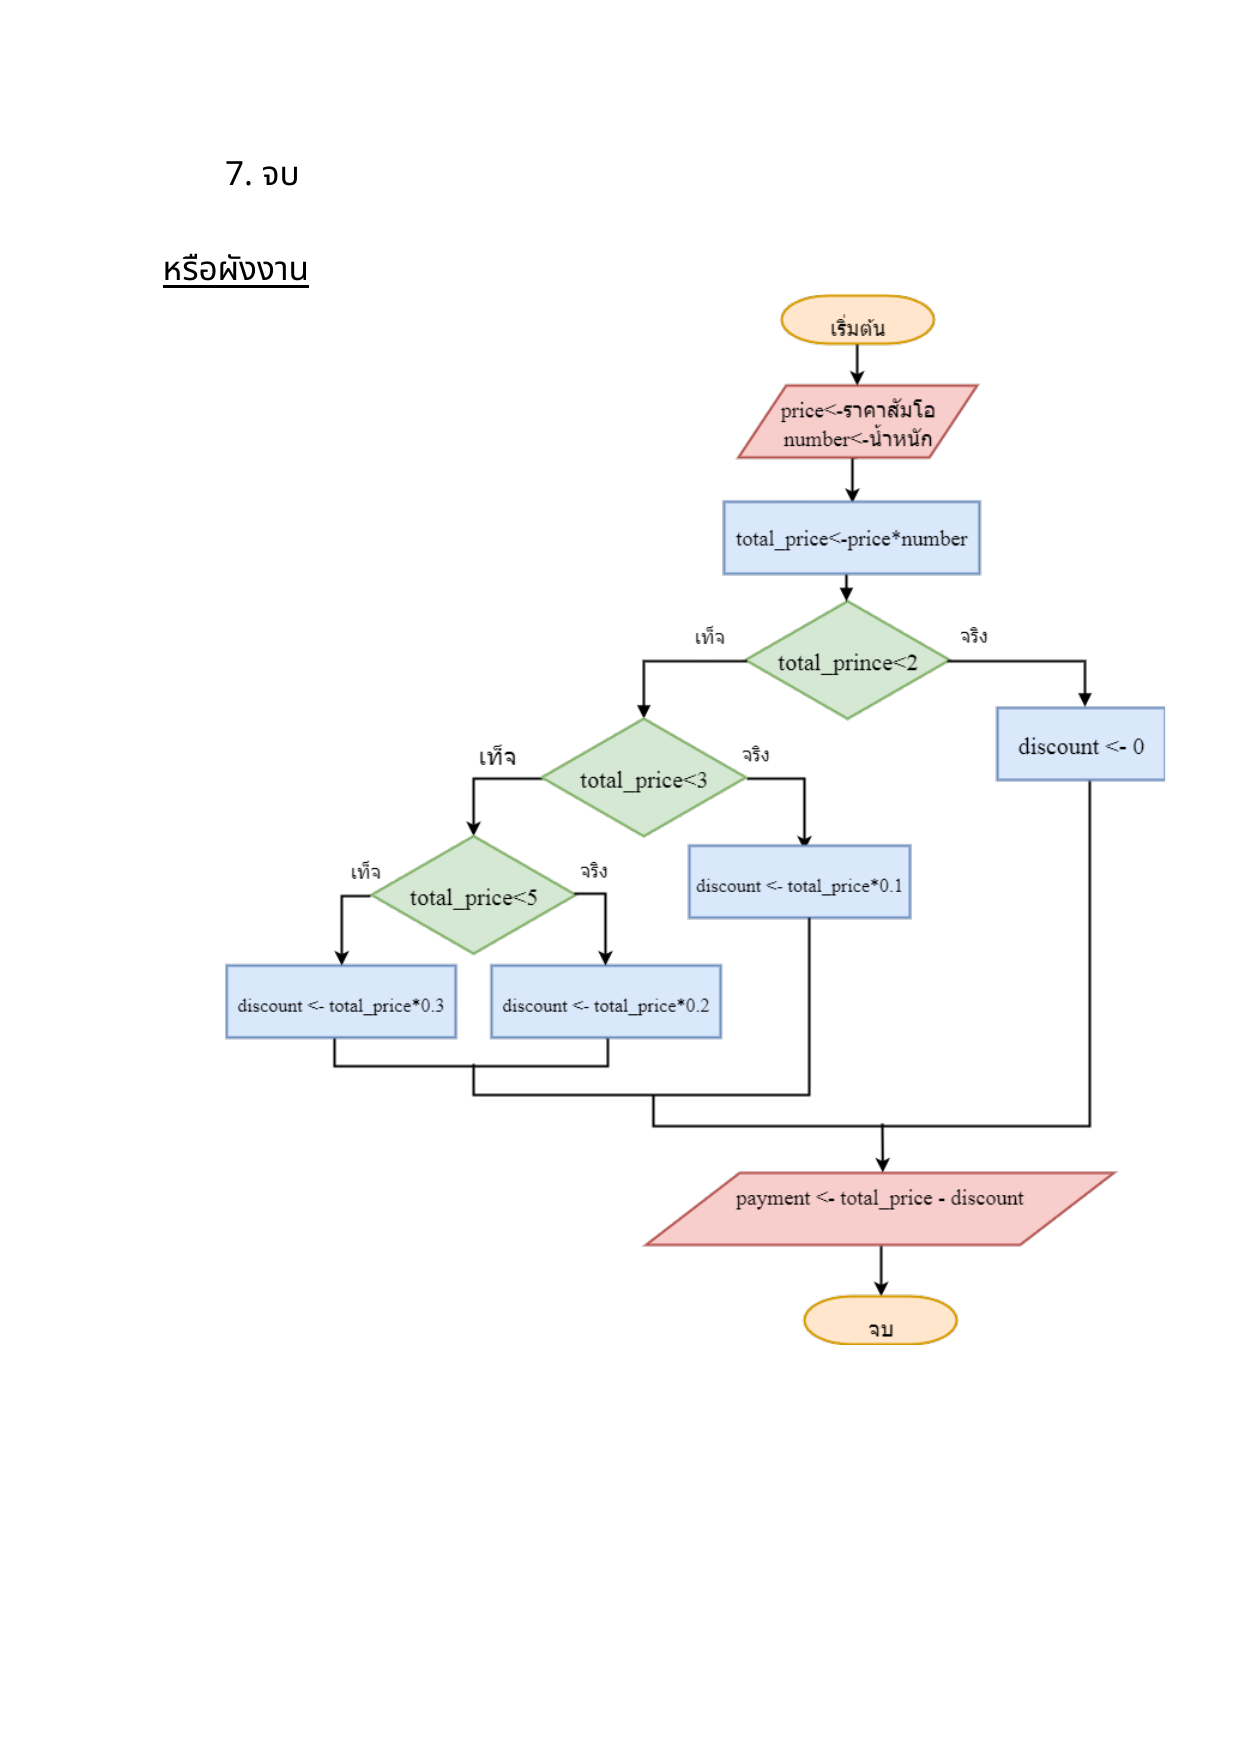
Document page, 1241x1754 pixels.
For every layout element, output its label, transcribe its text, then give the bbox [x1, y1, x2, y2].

text หรือผังงาน [150, 251, 1090, 294]
text 7. จบ [150, 150, 1090, 200]
picture [225, 294, 1166, 1345]
